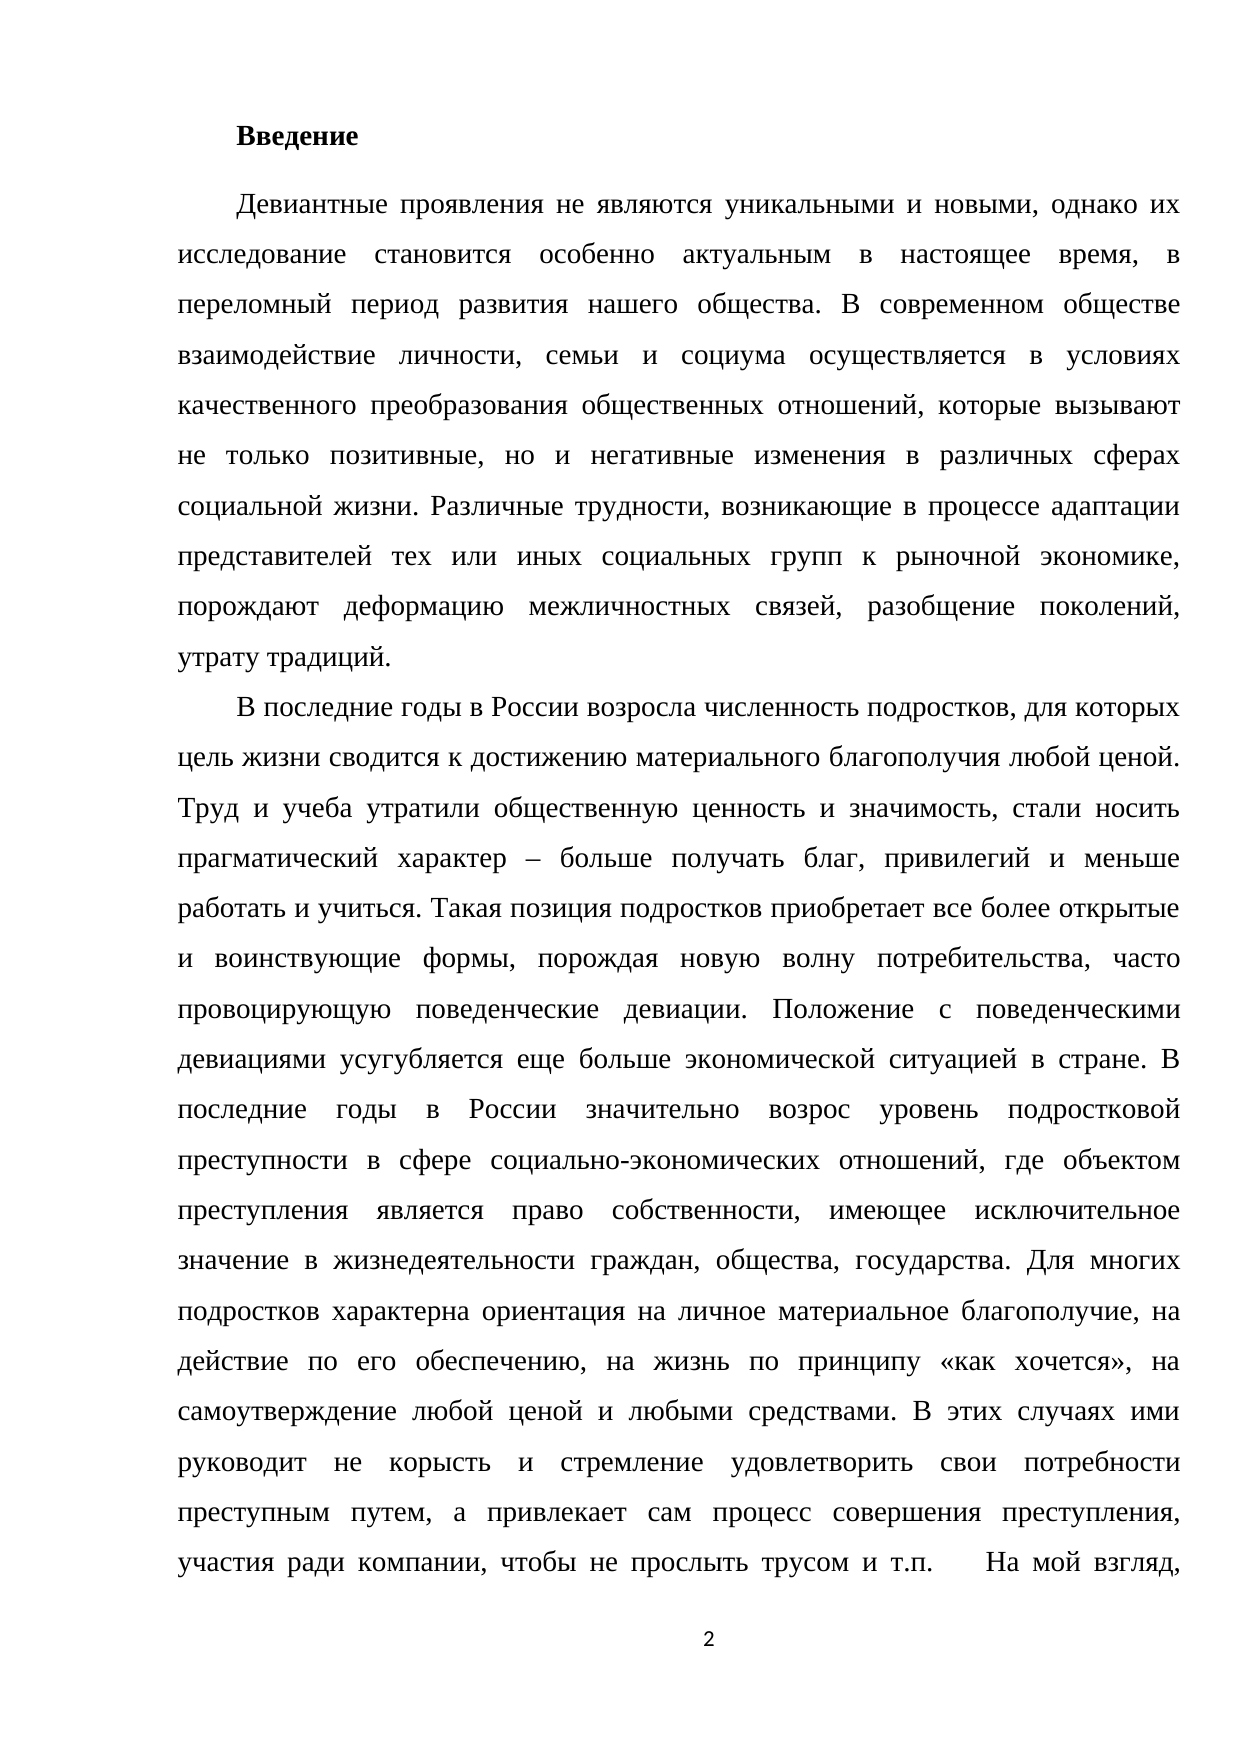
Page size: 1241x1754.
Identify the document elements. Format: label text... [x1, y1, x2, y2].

text Девиантные проявления не являются уникальными и новыми, однако их исследование становится особенно актуальным в настоящее время, в переломный период развития нашего общества. В современном обществе взаимодействие личности, семьи и социума осуществляется в условиях качественного преобразования общественных отношений, которые вызывают не только позитивные, но и негативные изменения в различных сферах социальной жизни. Различные трудности, возникающие в процессе адаптации представителей тех или иных социальных групп к рыночной экономике, порождают деформацию межличностных связей, разобщение поколений, утрату традиций. [177, 186, 1181, 672]
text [177, 689, 1181, 1578]
text Введение [177, 118, 1181, 152]
